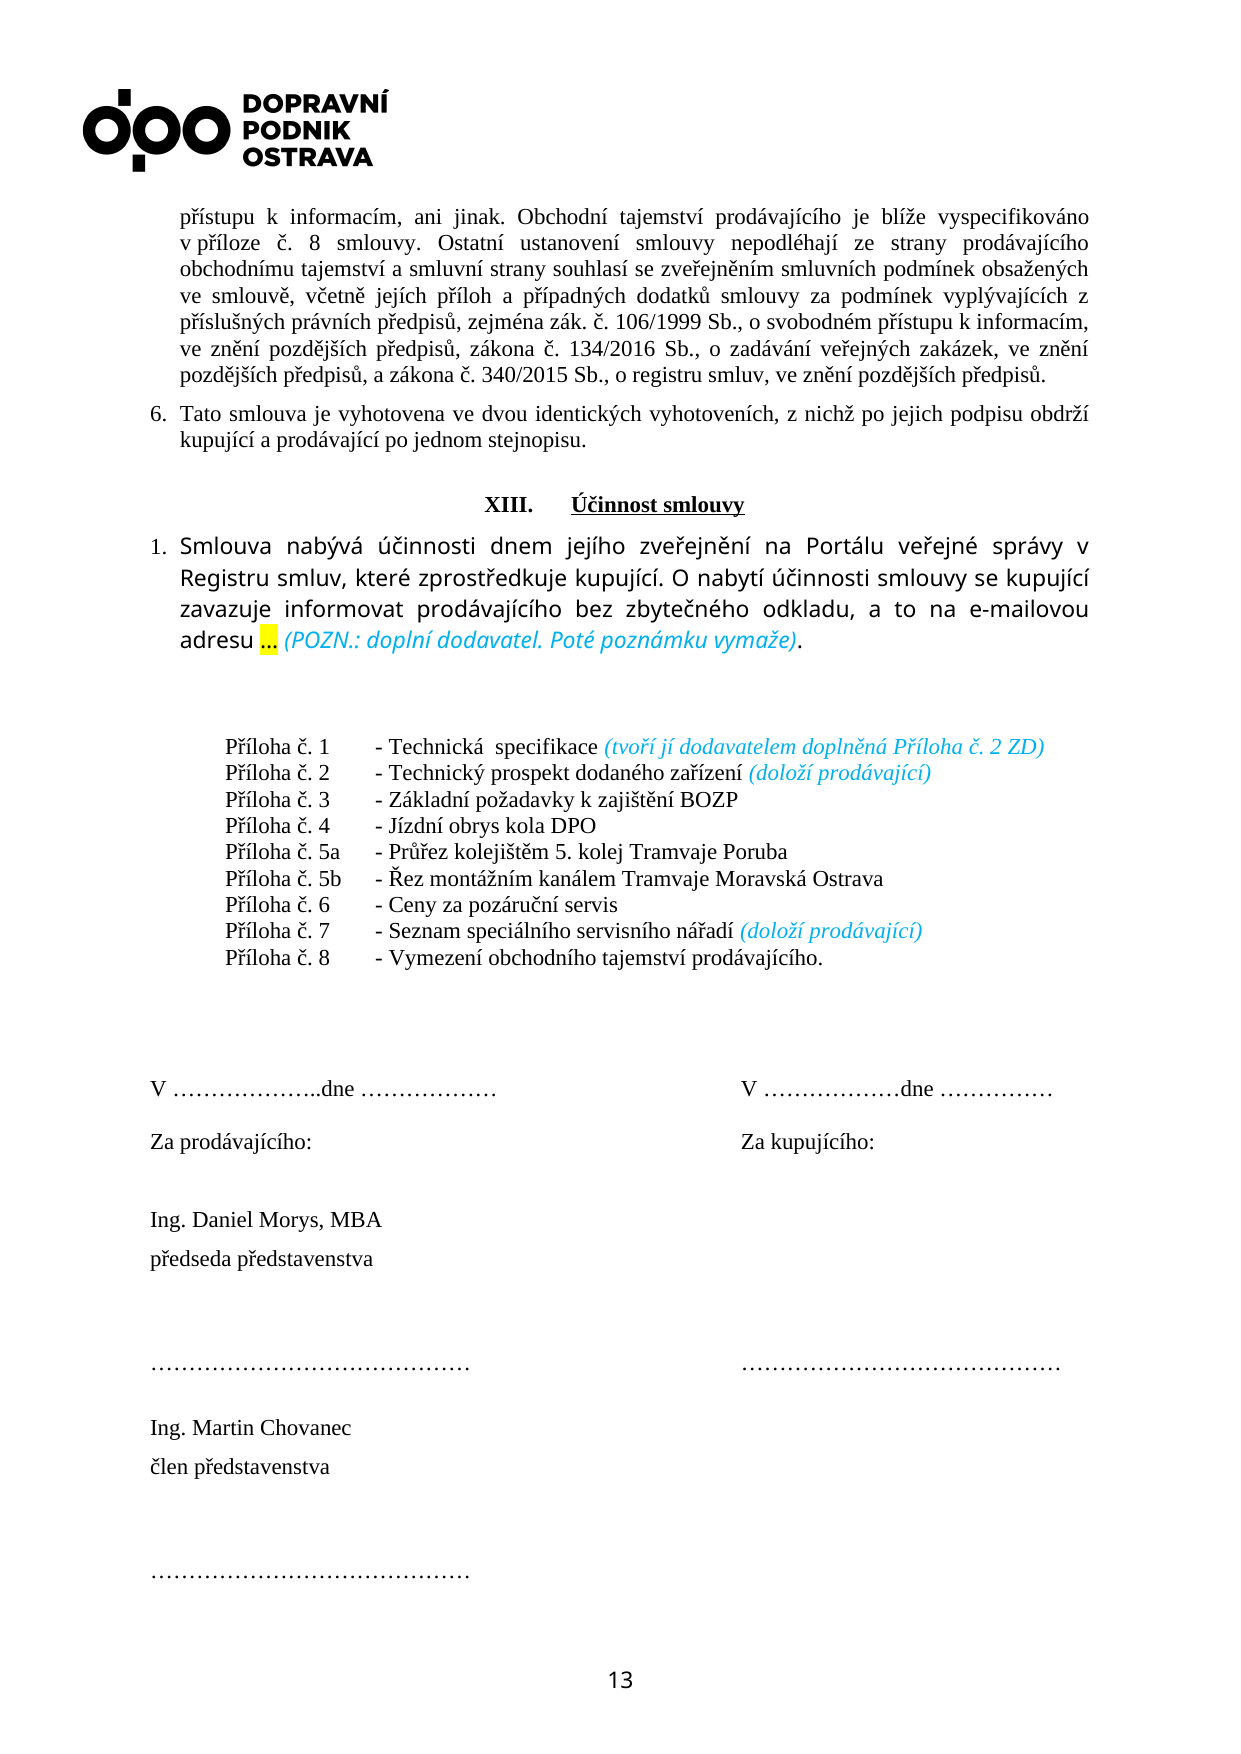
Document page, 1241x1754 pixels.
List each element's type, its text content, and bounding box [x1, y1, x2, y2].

text Ing. Daniel Morys, MBA [150, 1206, 1090, 1232]
list Tato smlouva je vyhotovena ve dvou identických vyhotoveních, z nichž po jejich podpisu obdrží kupující a prodávající po jednom stejnopisu. [150, 400, 1090, 452]
list Příloha č. 5a - Průřez kolejištěm 5. kolej Tramvaje Poruba [225, 838, 1090, 865]
list Účinnost smlouvy [187, 491, 1090, 518]
text Příloha č. 1 - Technická specifikace (tvoří jí dodavatelem doplněná Příloha č. 2 ZD) [225, 733, 1090, 759]
list Příloha č. 8 - Vymezení obchodního tajemství prodávajícího. [225, 944, 1090, 970]
list Příloha č. 4 - Jízdní obrys kola DPO [225, 812, 1090, 838]
list Smlouva nabývá účinnosti dnem jejího zveřejnění na Portálu veřejné správy v Registru smluv, které zprostředkuje kupující. O nabytí účinnosti smlouvy se kupující zavazuje informovat prodávajícího bez zbytečného odkladu, a to na e-mailovou adresu … (POZN.: doplní dodavatel. Poté poznámku vymaže). [150, 530, 1090, 655]
text člen představenstva [150, 1453, 1090, 1479]
list Příloha č. 3 - Základní požadavky k zajištění BOZP [225, 786, 1090, 812]
list …………………………………… [150, 1557, 1090, 1583]
text Za prodávajícího: Za kupujícího: [150, 1128, 1090, 1154]
text předseda představenstva [150, 1245, 1090, 1271]
text Ing. Martin Chovanec [150, 1414, 1090, 1440]
text …………………………………… …………………………………… [150, 1349, 1090, 1375]
picture [82, 89, 389, 172]
list Příloha č. 5b - Řez montážním kanálem Tramvaje Moravská Ostrava [225, 865, 1090, 891]
text V ………………..dne ……………… V ………………dne …………… [150, 1076, 1088, 1102]
text Příloha č. 2 - Technický prospekt dodaného zařízení (doloží prodávající) [225, 759, 1090, 786]
list Příloha č. 6 - Ceny za pozáruční servis [225, 891, 1090, 917]
list Příloha č. 7 - Seznam speciálního servisního nářadí (doloží prodávající) [225, 917, 1090, 944]
